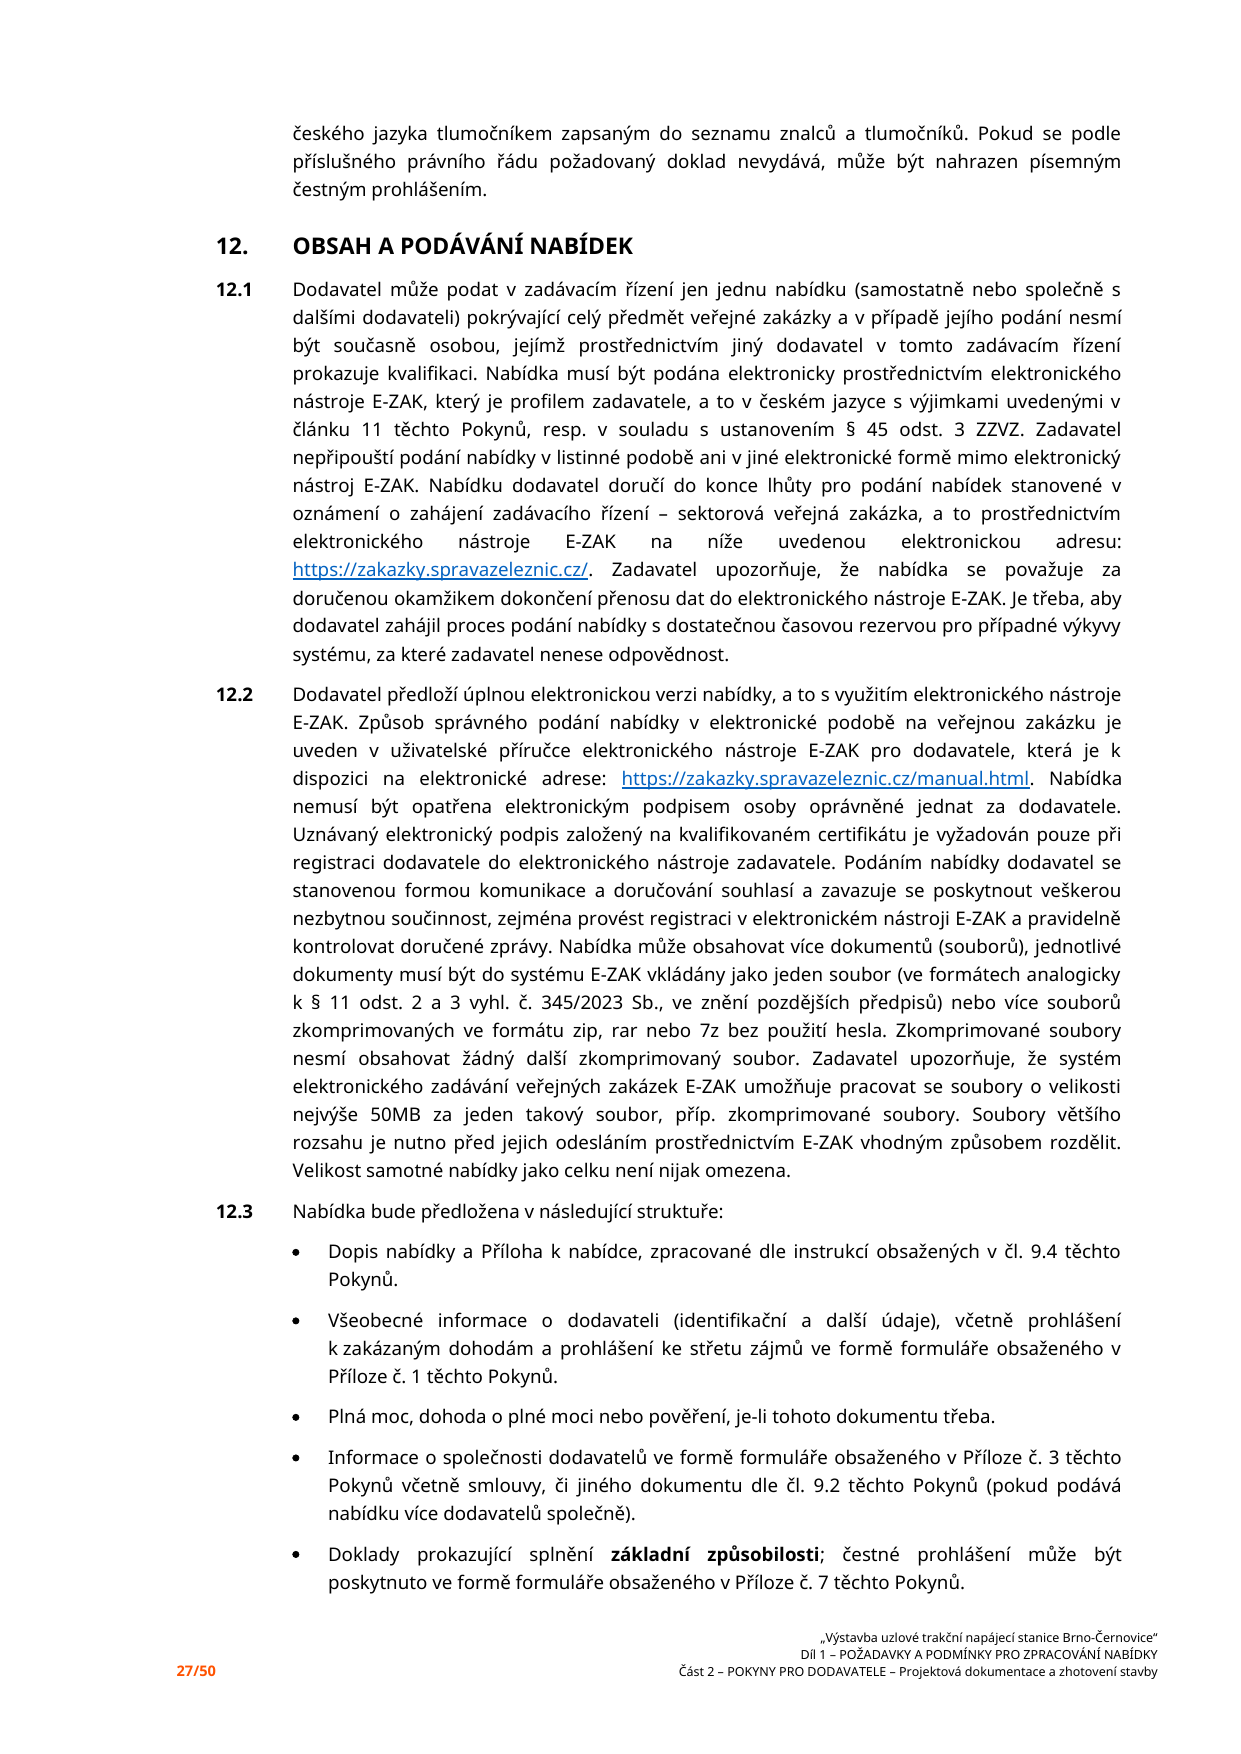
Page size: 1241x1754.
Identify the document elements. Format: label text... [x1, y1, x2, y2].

text Dodavatel předloží úplnou elektronickou verzi nabídky, a to s využitím elektronického nástroje E-ZAK. Způsob správného podání nabídky v elektronické podobě na veřejnou zakázku je uveden v uživatelské příručce elektronického nástroje E-ZAK pro dodavatele, která je k dispozici na elektronické adrese: https://zakazky.spravazeleznic.cz/manual.html. Nabídka nemusí být opatřena elektronickým podpisem osoby oprávněné jednat za dodavatele. Uznávaný elektronický podpis založený na kvalifikovaném certifikátu je vyžadován pouze při registraci dodavatele do elektronického nástroje zadavatele. Podáním nabídky dodavatel se stanovenou formou komunikace a doručování souhlasí a zavazuje se poskytnout veškerou nezbytnou součinnost, zejména provést registraci v elektronickém nástroji E-ZAK a pravidelně kontrolovat doručené zprávy. Nabídka může obsahovat více dokumentů (souborů), jednotlivé dokumenty musí být do systému E-ZAK vkládány jako jeden soubor (ve formátech analogicky k § 11 odst. 2 a 3 vyhl. č. 345/2023 Sb., ve znění pozdějších předpisů) nebo více souborů zkomprimovaných ve formátu zip, rar nebo 7z bez použití hesla. Zkomprimované soubory nesmí obsahovat žádný další zkomprimovaný soubor. Zadavatel upozorňuje, že systém elektronického zadávání veřejných zakázek E-ZAK umožňuje pracovat se soubory o velikosti nejvýše 50MB za jeden takový soubor, příp. zkomprimované soubory. Soubory většího rozsahu je nutno před jejich odesláním prostřednictvím E-ZAK vhodným způsobem rozdělit. Velikost samotné nabídky jako celku není nijak omezena. [216, 681, 1122, 1183]
text OBSAH a PODÁVÁNÍ NABÍDEK [216, 230, 1122, 261]
text Informace o společnosti dodavatelů ve formě formuláře obsaženého v Příloze č. 3 těchto Pokynů včetně smlouvy, či jiného dokumentu dle čl. 9.2 těchto Pokynů (pokud podává nabídku více dodavatelů společně). [292, 1444, 1122, 1526]
text Dopis nabídky a Příloha k nabídce, zpracované dle instrukcí obsažených v čl. 9.4 těchto Pokynů. [292, 1239, 1122, 1292]
text Plná moc, dohoda o plné moci nebo pověření, je-li tohoto dokumentu třeba. [292, 1404, 1122, 1429]
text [216, 121, 1122, 202]
text Všeobecné informace o dodavateli (identifikační a další údaje), včetně prohlášení k zakázaným dohodám a prohlášení ke střetu zájmů ve formě formuláře obsaženého v Příloze č. 1 těchto Pokynů. [292, 1307, 1122, 1389]
text Nabídka bude předložena v následující struktuře: [216, 1198, 1122, 1224]
text Dodavatel může podat v zadávacím řízení jen jednu nabídku (samostatně nebo společně s dalšími dodavateli) pokrývající celý předmět veřejné zakázky a v případě jejího podání nesmí být současně osobou, jejímž prostřednictvím jiný dodavatel v tomto zadávacím řízení prokazuje kvalifikaci. Nabídka musí být podána elektronicky prostřednictvím elektronického nástroje E-ZAK, který je profilem zadavatele, a to v českém jazyce s výjimkami uvedenými v článku 11 těchto Pokynů, resp. v souladu s ustanovením § 45 odst. 3 ZZVZ. Zadavatel nepřipouští podání nabídky v listinné podobě ani v jiné elektronické formě mimo elektronický nástroj E-ZAK. Nabídku dodavatel doručí do konce lhůty pro podání nabídek stanovené v oznámení o zahájení zadávacího řízení – sektorová veřejná zakázka, a to prostřednictvím elektronického nástroje E-ZAK na níže uvedenou elektronickou adresu: https://zakazky.spravazeleznic.cz/. Zadavatel upozorňuje, že nabídka se považuje za doručenou okamžikem dokončení přenosu dat do elektronického nástroje E-ZAK. Je třeba, aby dodavatel zahájil proces podání nabídky s dostatečnou časovou rezervou pro případné výkyvy systému, za které zadavatel nenese odpovědnost. [216, 277, 1122, 666]
text Doklady prokazující splnění základní způsobilosti; čestné prohlášení může být poskytnuto ve formě formuláře obsaženého v Příloze č. 7 těchto Pokynů. [292, 1541, 1122, 1594]
